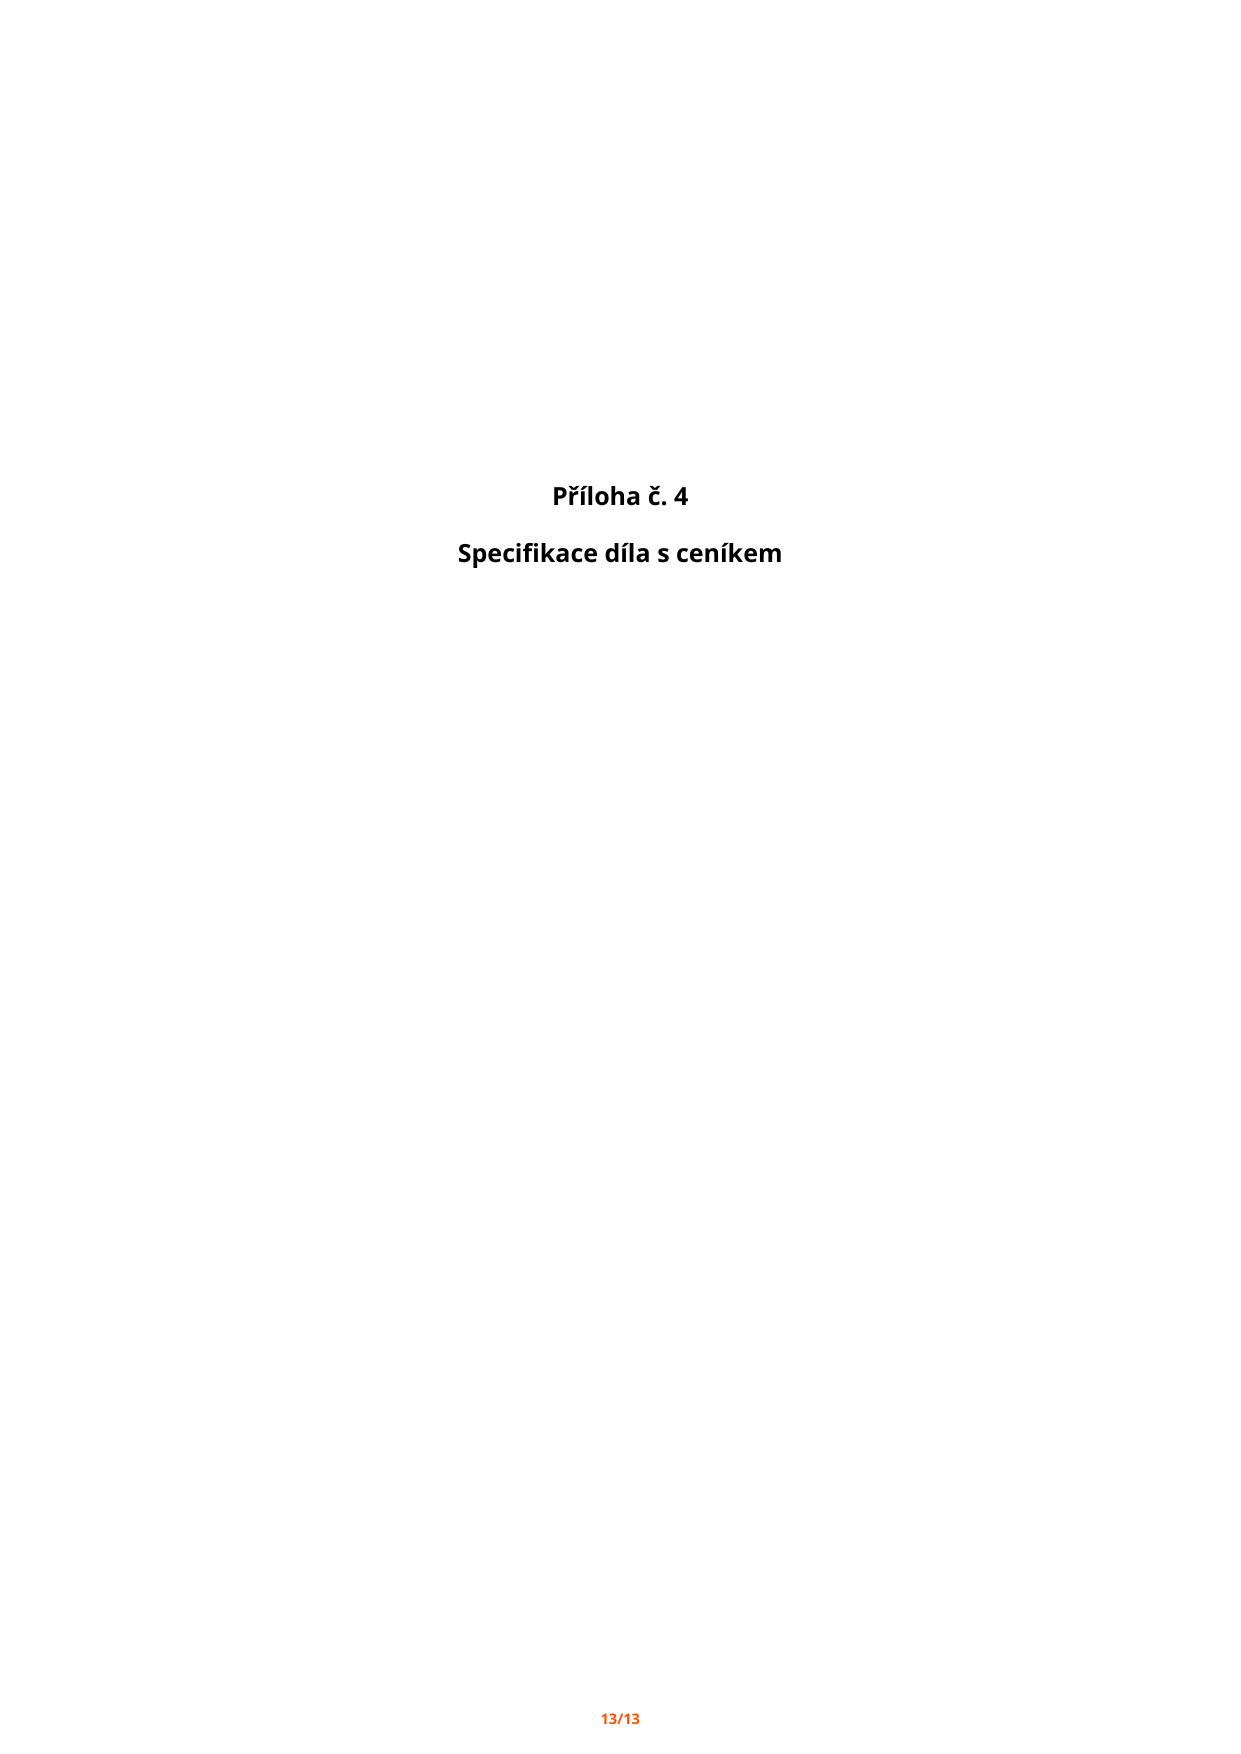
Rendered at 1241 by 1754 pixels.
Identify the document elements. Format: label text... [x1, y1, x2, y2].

text Příloha č. 4 [148, 482, 1093, 511]
text Specifikace díla s ceníkem [148, 536, 1093, 570]
